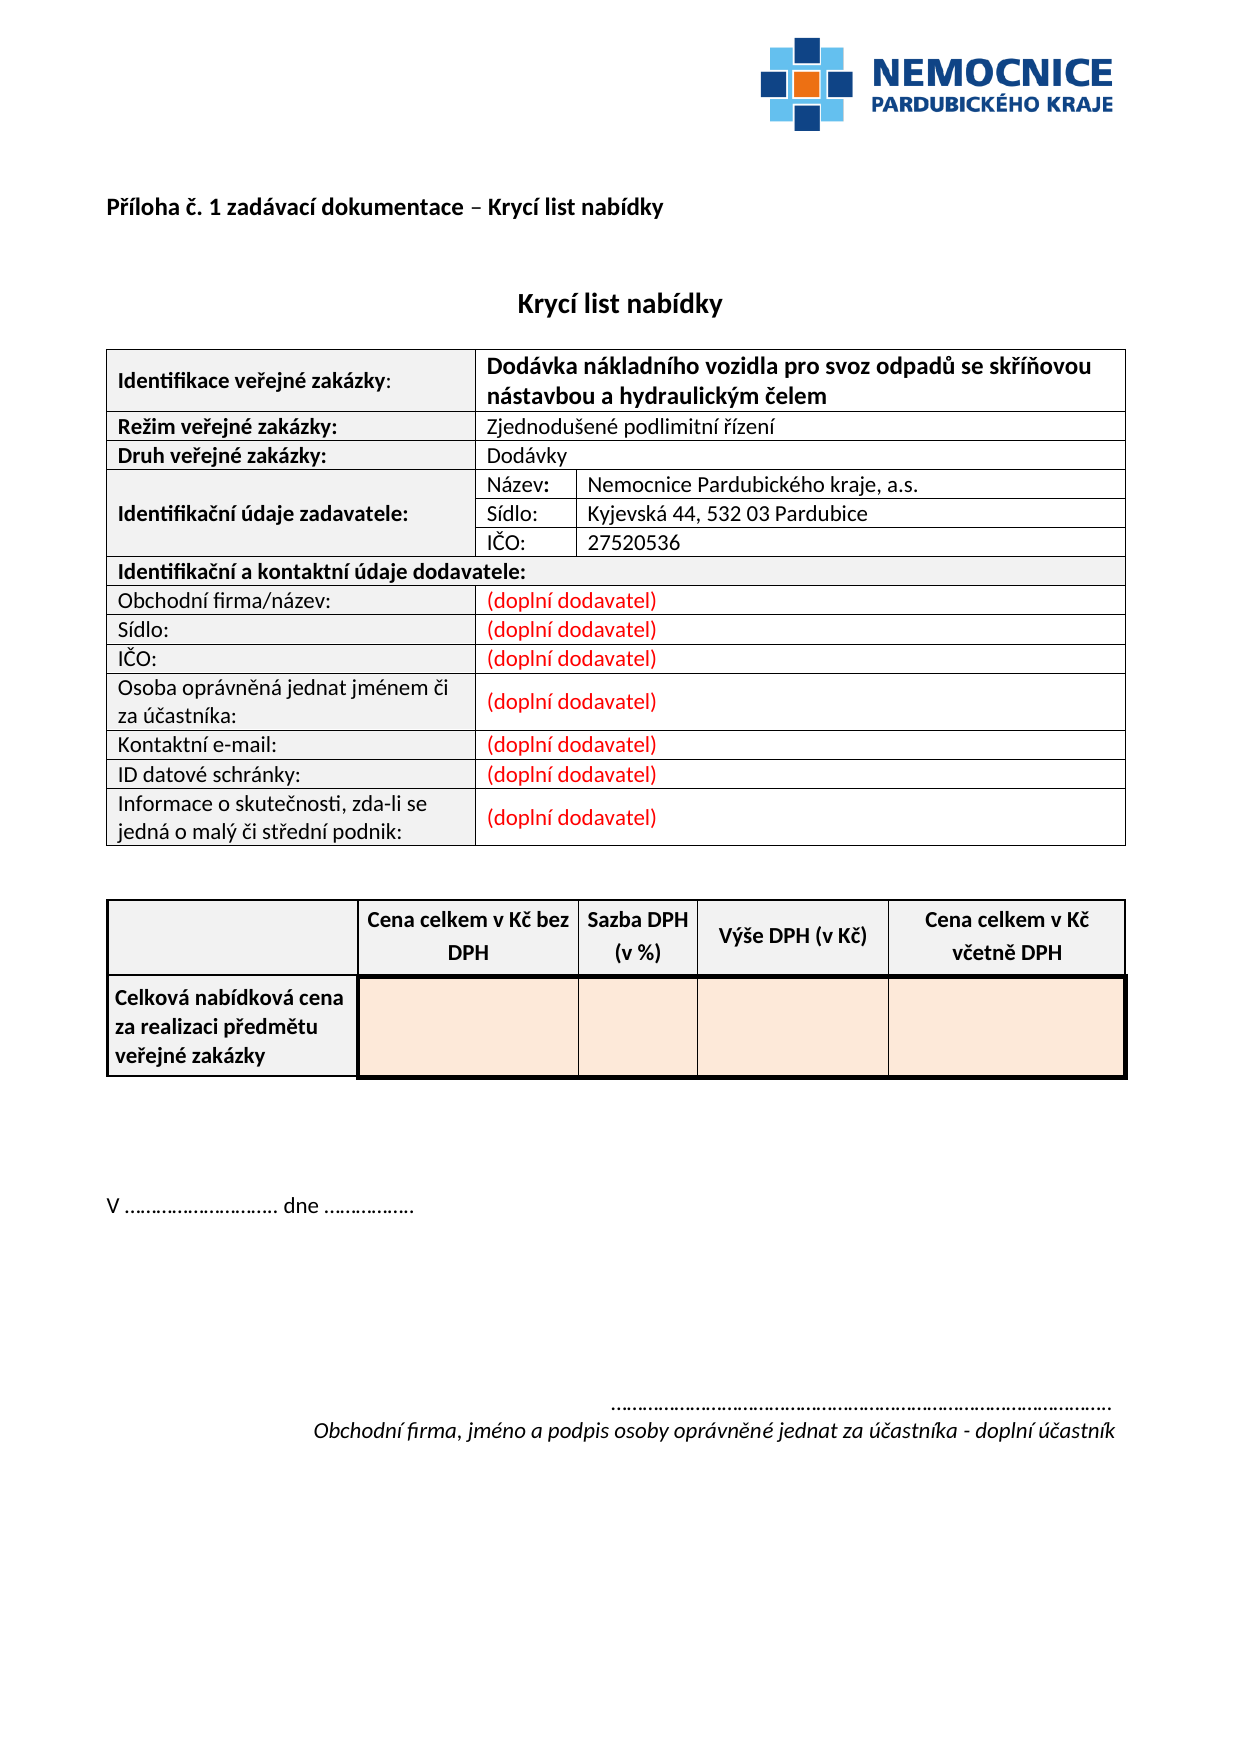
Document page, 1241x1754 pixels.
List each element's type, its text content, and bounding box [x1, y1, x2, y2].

table_cell Informace o skutečnosti, zda-li se jedná o malý či střední podnik: [107, 789, 475, 845]
table_cell Název: [476, 470, 576, 498]
table_cell (doplní dodavatel) [476, 760, 1125, 788]
table_cell (doplní dodavatel) [476, 674, 1125, 729]
table_cell Celková nabídková cena za realizaci předmětu veřejné zakázky [109, 976, 356, 1075]
text Obchodní firma, jméno a podpis osoby oprávněné jednat za účastníka - doplní účastník [106, 1416, 1134, 1444]
table_cell Kyjevská 44, 532 03 Pardubice [577, 499, 1125, 527]
text Příloha č. 1 zadávací dokumentace – Krycí list nabídky [106, 191, 1134, 222]
table_cell (doplní dodavatel) [476, 586, 1125, 614]
table_header Cena celkem v Kč včetně DPH [889, 901, 1124, 974]
table_header Identifikace veřejné zakázky: [107, 350, 475, 411]
table_cell [889, 979, 1123, 1075]
table_header Dodávka nákladního vozidla pro svoz odpadů se skříňovou nástavbou a hydraulickým čelem [476, 350, 1125, 411]
table_cell Obchodní firma/název: [107, 586, 475, 614]
picture [759, 37, 1113, 132]
table_cell Identifikační údaje zadavatele: [107, 470, 475, 556]
text V ……………………….. dne …………….. [106, 1192, 1134, 1220]
table_cell Osoba oprávněná jednat jménem či za účastníka: [107, 674, 475, 729]
table_cell 27520536 [577, 528, 1125, 556]
table_cell Druh veřejné zakázky: [107, 441, 475, 469]
table_cell [698, 979, 888, 1075]
table_cell Identifikační a kontaktní údaje dodavatele: [107, 557, 1125, 585]
table_cell (doplní dodavatel) [476, 731, 1125, 759]
table_cell (doplní dodavatel) [476, 615, 1125, 643]
table_cell [360, 979, 578, 1075]
text ………………………………………………………………………………….. [106, 1388, 1134, 1416]
table_cell Sídlo: [107, 615, 475, 643]
table_cell Dodávky [476, 441, 1125, 469]
table_cell (doplní dodavatel) [476, 789, 1125, 845]
table_cell IČO: [476, 528, 576, 556]
table_cell Kontaktní e-mail: [107, 731, 475, 759]
table_cell [579, 979, 697, 1075]
table_cell Nemocnice Pardubického kraje, a.s. [577, 470, 1125, 498]
table_header Cena celkem v Kč bez DPH [359, 901, 578, 974]
text Krycí list nabídky [106, 285, 1134, 321]
table_cell Režim veřejné zakázky: [107, 412, 475, 440]
table_header Výše DPH (v Kč) [698, 901, 888, 974]
table_cell IČO: [107, 645, 475, 672]
table_cell ID datové schránky: [107, 760, 475, 788]
table_header [109, 901, 357, 974]
table_cell Zjednodušené podlimitní řízení [476, 412, 1125, 440]
table_cell (doplní dodavatel) [476, 645, 1125, 672]
table_header Sazba DPH (v %) [579, 901, 697, 974]
table_cell Sídlo: [476, 499, 576, 527]
